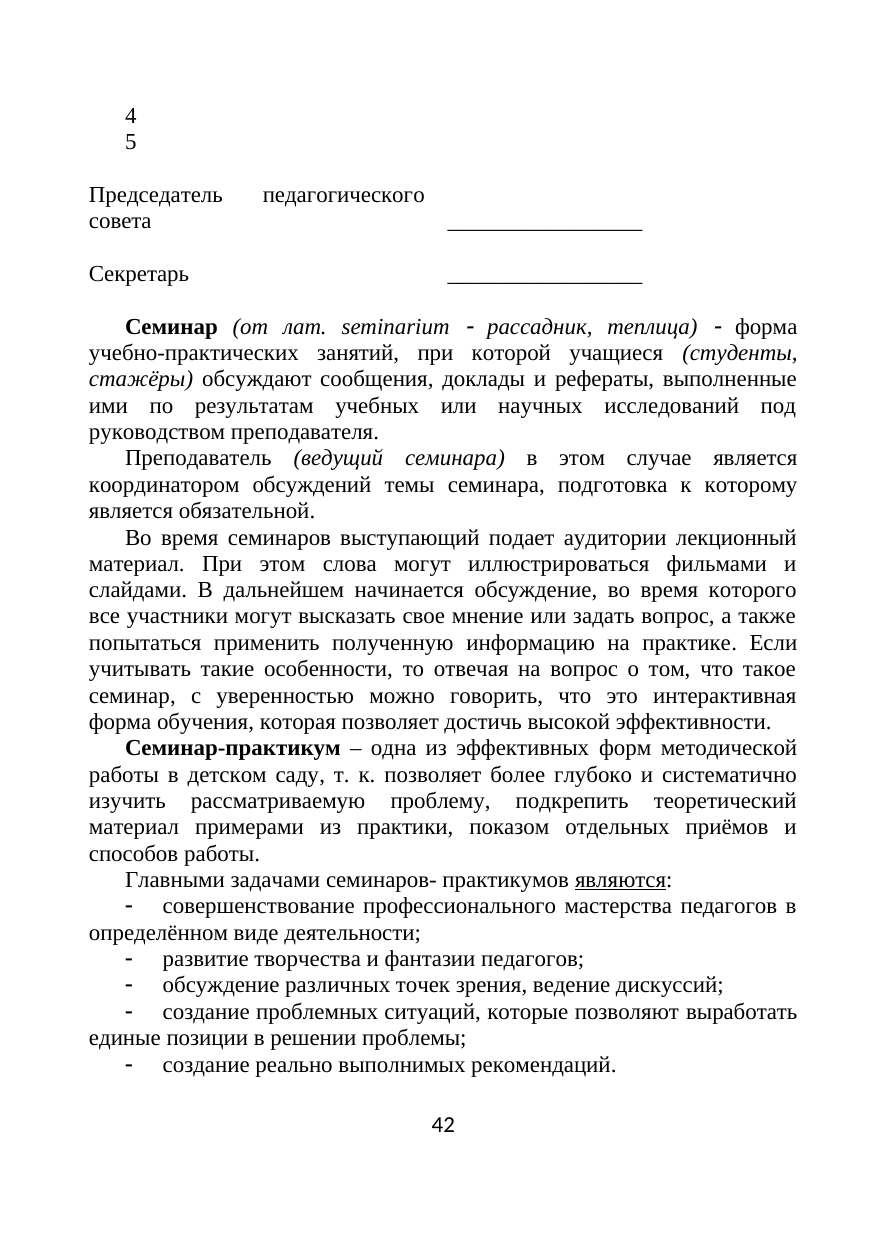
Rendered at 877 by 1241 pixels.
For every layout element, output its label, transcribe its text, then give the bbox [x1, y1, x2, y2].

table_header Председатель педагогического совета [78, 181, 436, 234]
table_cell _________________ [436, 234, 809, 286]
list создание проблемных ситуаций, которые позволяют выработать единые позиции в решении проблемы; [89, 998, 797, 1051]
text 4 [89, 102, 797, 128]
text Семинар (от лат. seminarium рассадник, теплица) форма учебно-практических занятий, при которой учащиеся (студенты, стажёры) обсуждают сообщения, доклады и рефераты, выполненные ими по результатам учебных или научных исследований под руководством преподавателя. [89, 313, 797, 444]
text Главными задачами семинаров- практикумов являются: [89, 866, 797, 892]
text Во время семинаров выступающий подает аудитории лекционный материал. При этом слова могут иллюстрироваться фильмами и слайдами. В дальнейшем начинается обсуждение, во время которого все участники могут высказать свое мнение или задать вопрос, а также попытаться применить полученную информацию на практике. Если учитывать такие особенности, то отвечая на вопрос о том, что такое семинар, с уверенностью можно говорить, что это интерактивная форма обучения, которая позволяет достичь высокой эффективности. [89, 523, 797, 734]
text Преподаватель (ведущий семинара) в этом случае является координатором обсуждений темы семинара, подготовка к которому является обязательной. [89, 444, 797, 523]
table_header _________________ [436, 181, 809, 234]
list развитие творчества и фантазии педагогов; [89, 945, 797, 972]
list создание реально выполнимых рекомендаций. [89, 1051, 797, 1077]
text 5 [89, 128, 797, 154]
table_cell Секретарь [78, 234, 436, 286]
list совершенствование профессионального мастерства педагогов в определённом виде деятельности; [89, 892, 797, 945]
list обсуждение различных точек зрения, ведение дискуссий; [89, 972, 797, 998]
text Семинар-практикум – одна из эффективных форм методической работы в детском саду, т. к. позволяет более глубоко и систематично изучить рассматриваемую проблему, подкрепить теоретический материал примерами из практики, показом отдельных приёмов и способов работы. [89, 734, 797, 866]
